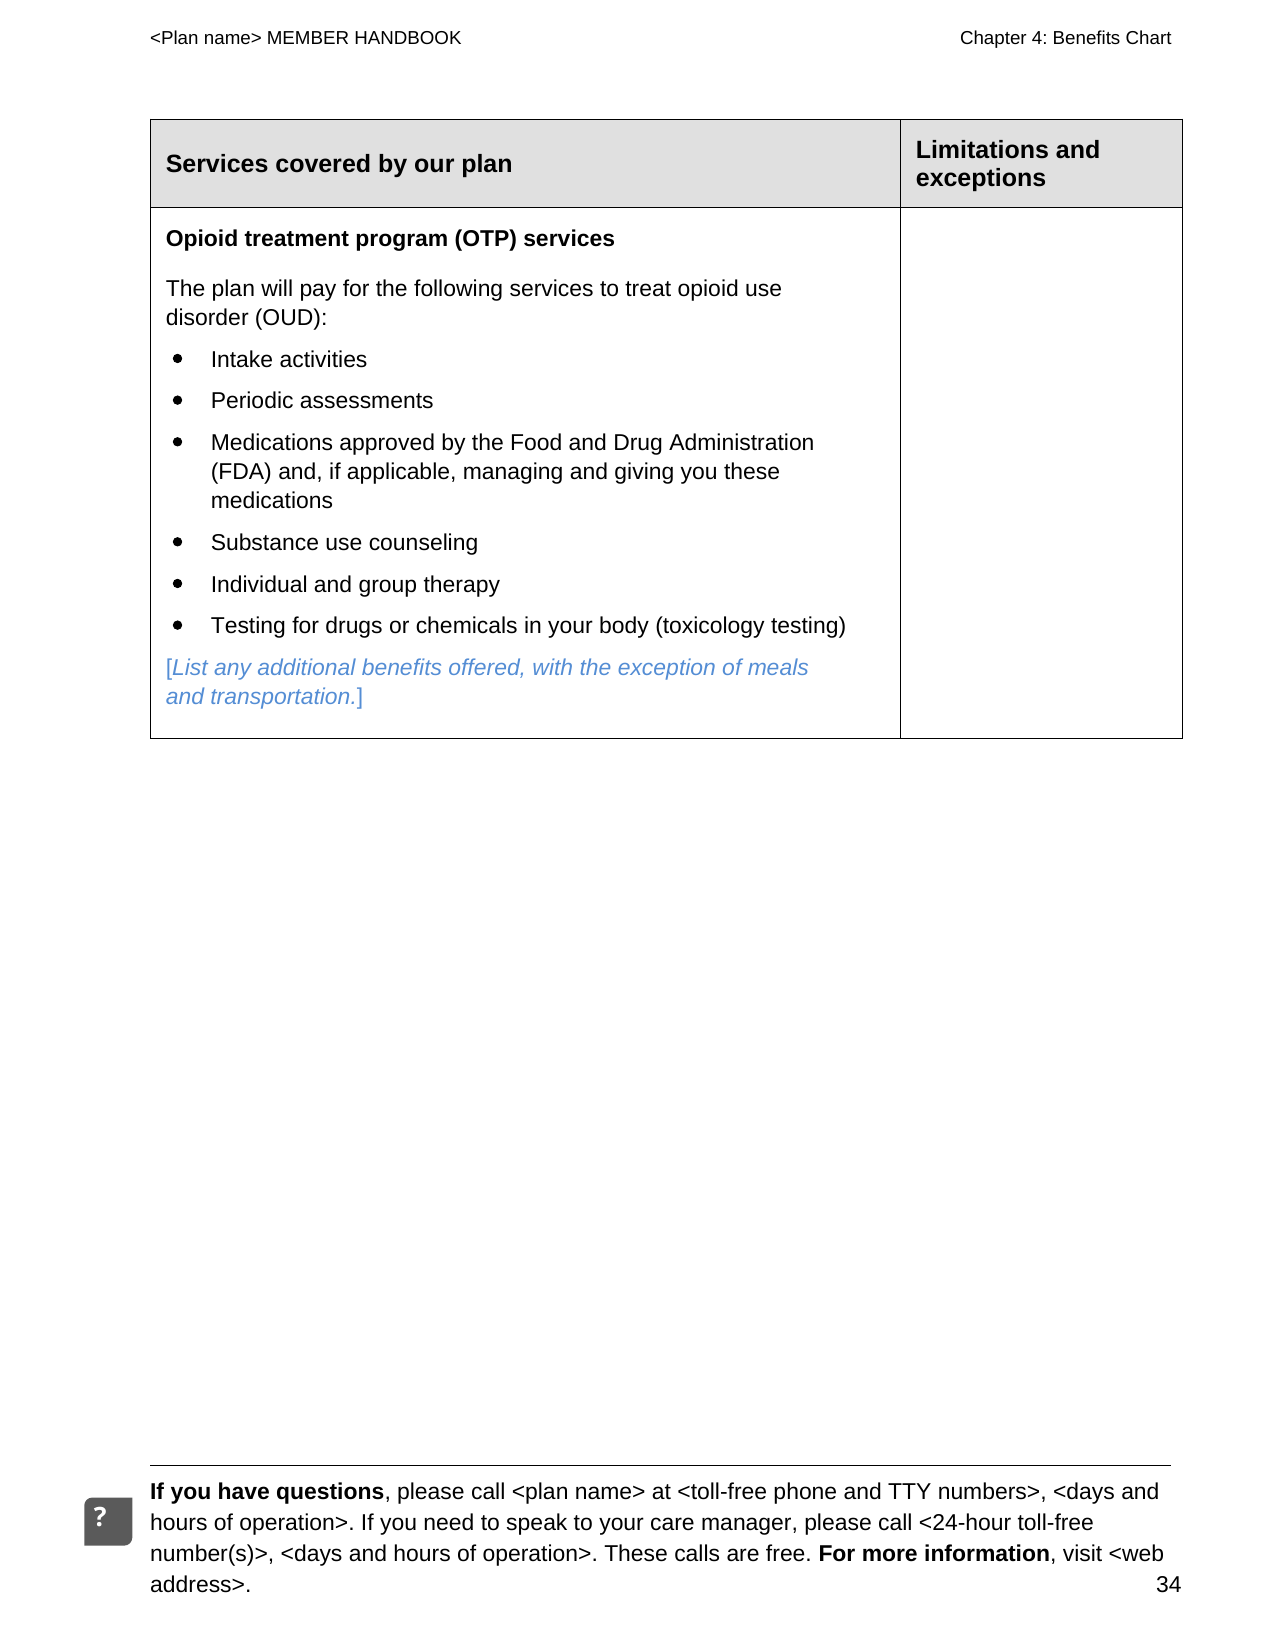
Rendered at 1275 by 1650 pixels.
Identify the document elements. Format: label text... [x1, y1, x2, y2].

table_cell [901, 208, 1182, 738]
table_header Limitations and exceptions [901, 120, 1182, 207]
table_cell Opioid treatment program (OTP) services The plan will pay for the following services to treat opioid use disorder (OUD): Intake activities Periodic assessments Medications approved by the Food and Drug Administration (FDA) and, if applicable, managing and giving you these medications Substance use counseling Individual and group therapy Testing for drugs or chemicals in your body (toxicology testing) [List any additional benefits offered, with the exception of meals and transportation.] [151, 208, 900, 738]
table_header Services covered by our plan [151, 120, 900, 207]
